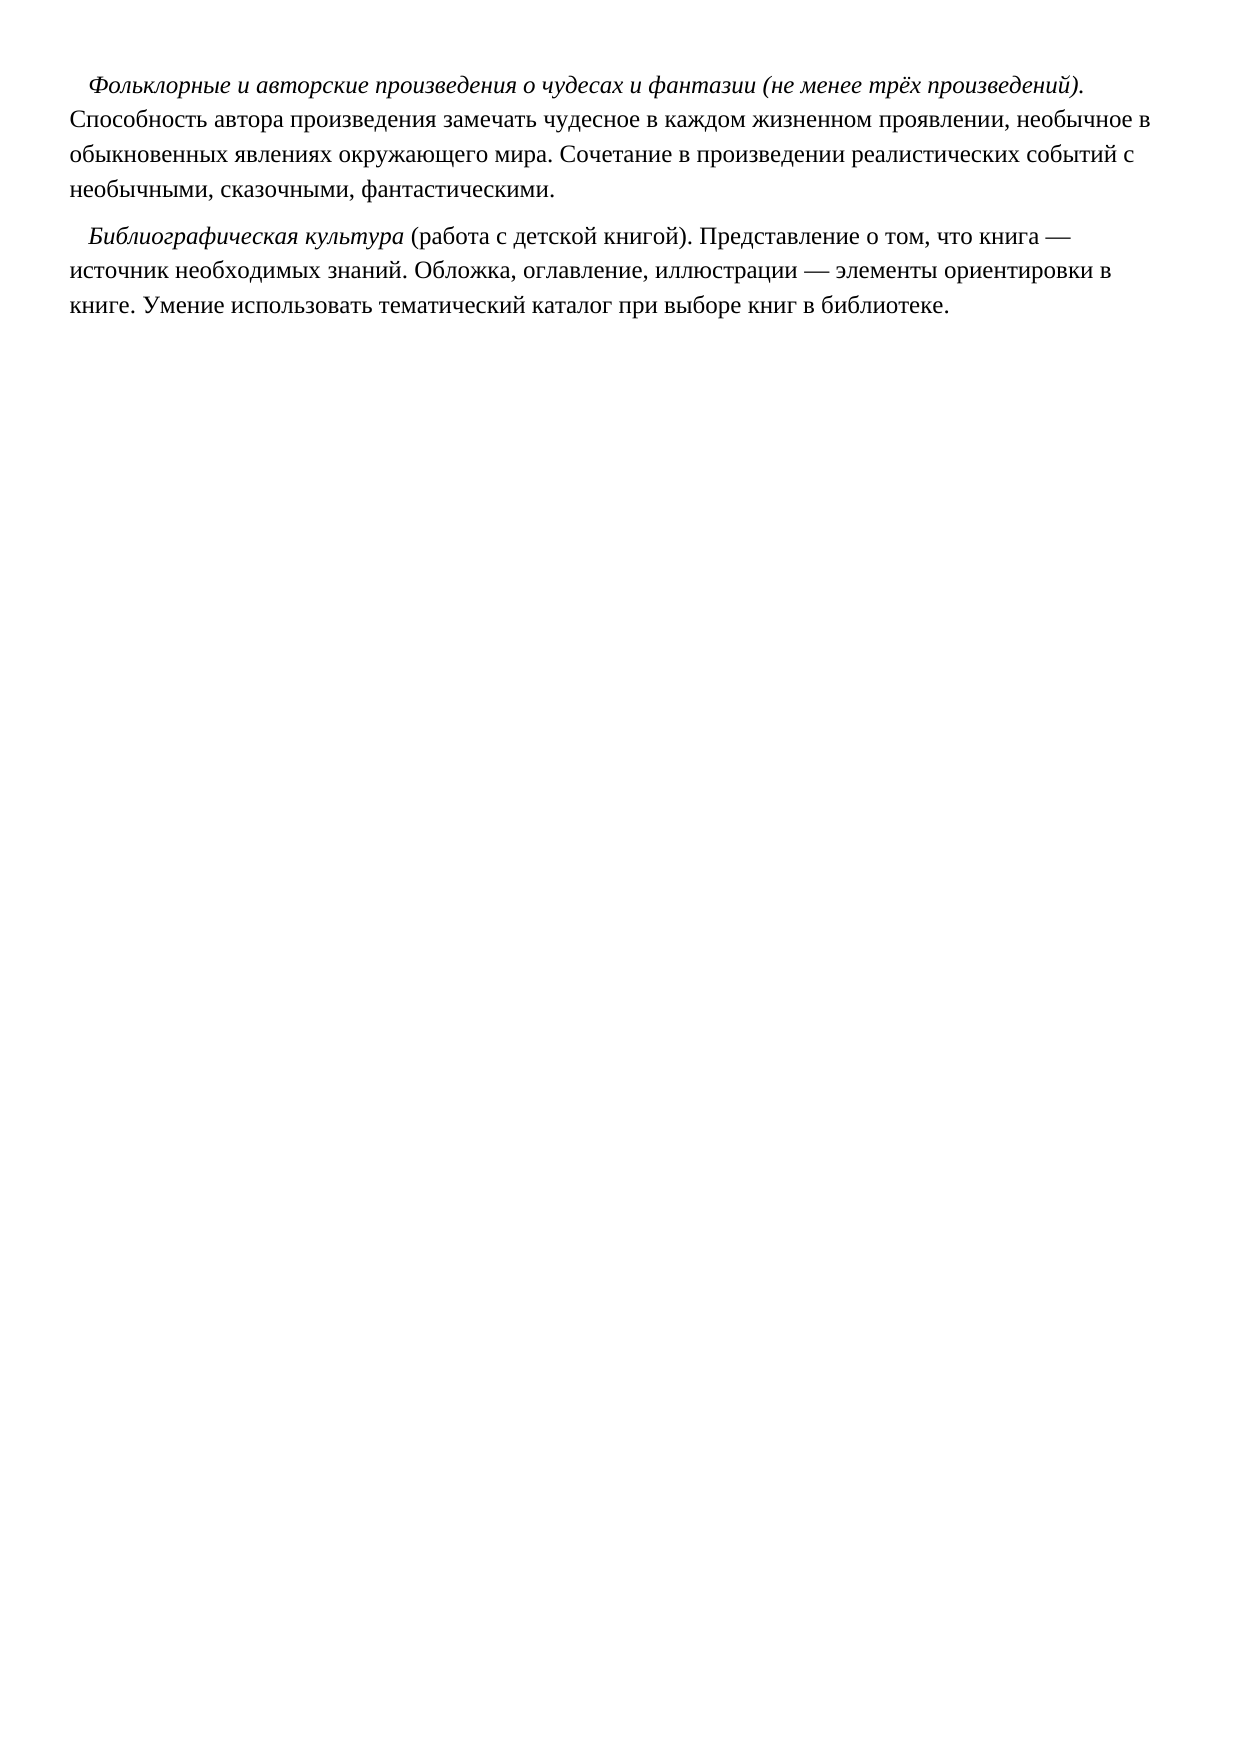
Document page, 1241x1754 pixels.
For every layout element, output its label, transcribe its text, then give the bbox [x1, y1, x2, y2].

text Библиографическая культура (работа с детской книгой). Представление о том, что книга — источник необходимых знаний. Обложка, оглавление, иллюстрации — элементы ориентировки в книге. Умение использовать тематический каталог при выборе книг в библиотеке. [69, 221, 1164, 319]
text Фольклорные и авторские произведения о чудесах и фантазии (не менее трёх произведений). Способность автора произведения замечать чудесное в каждом жизненном проявлении, необычное в обыкновенных явлениях окружающего мира. Сочетание в произведении реалистических событий с необычными, сказочными, фантастическими. [69, 70, 1182, 203]
